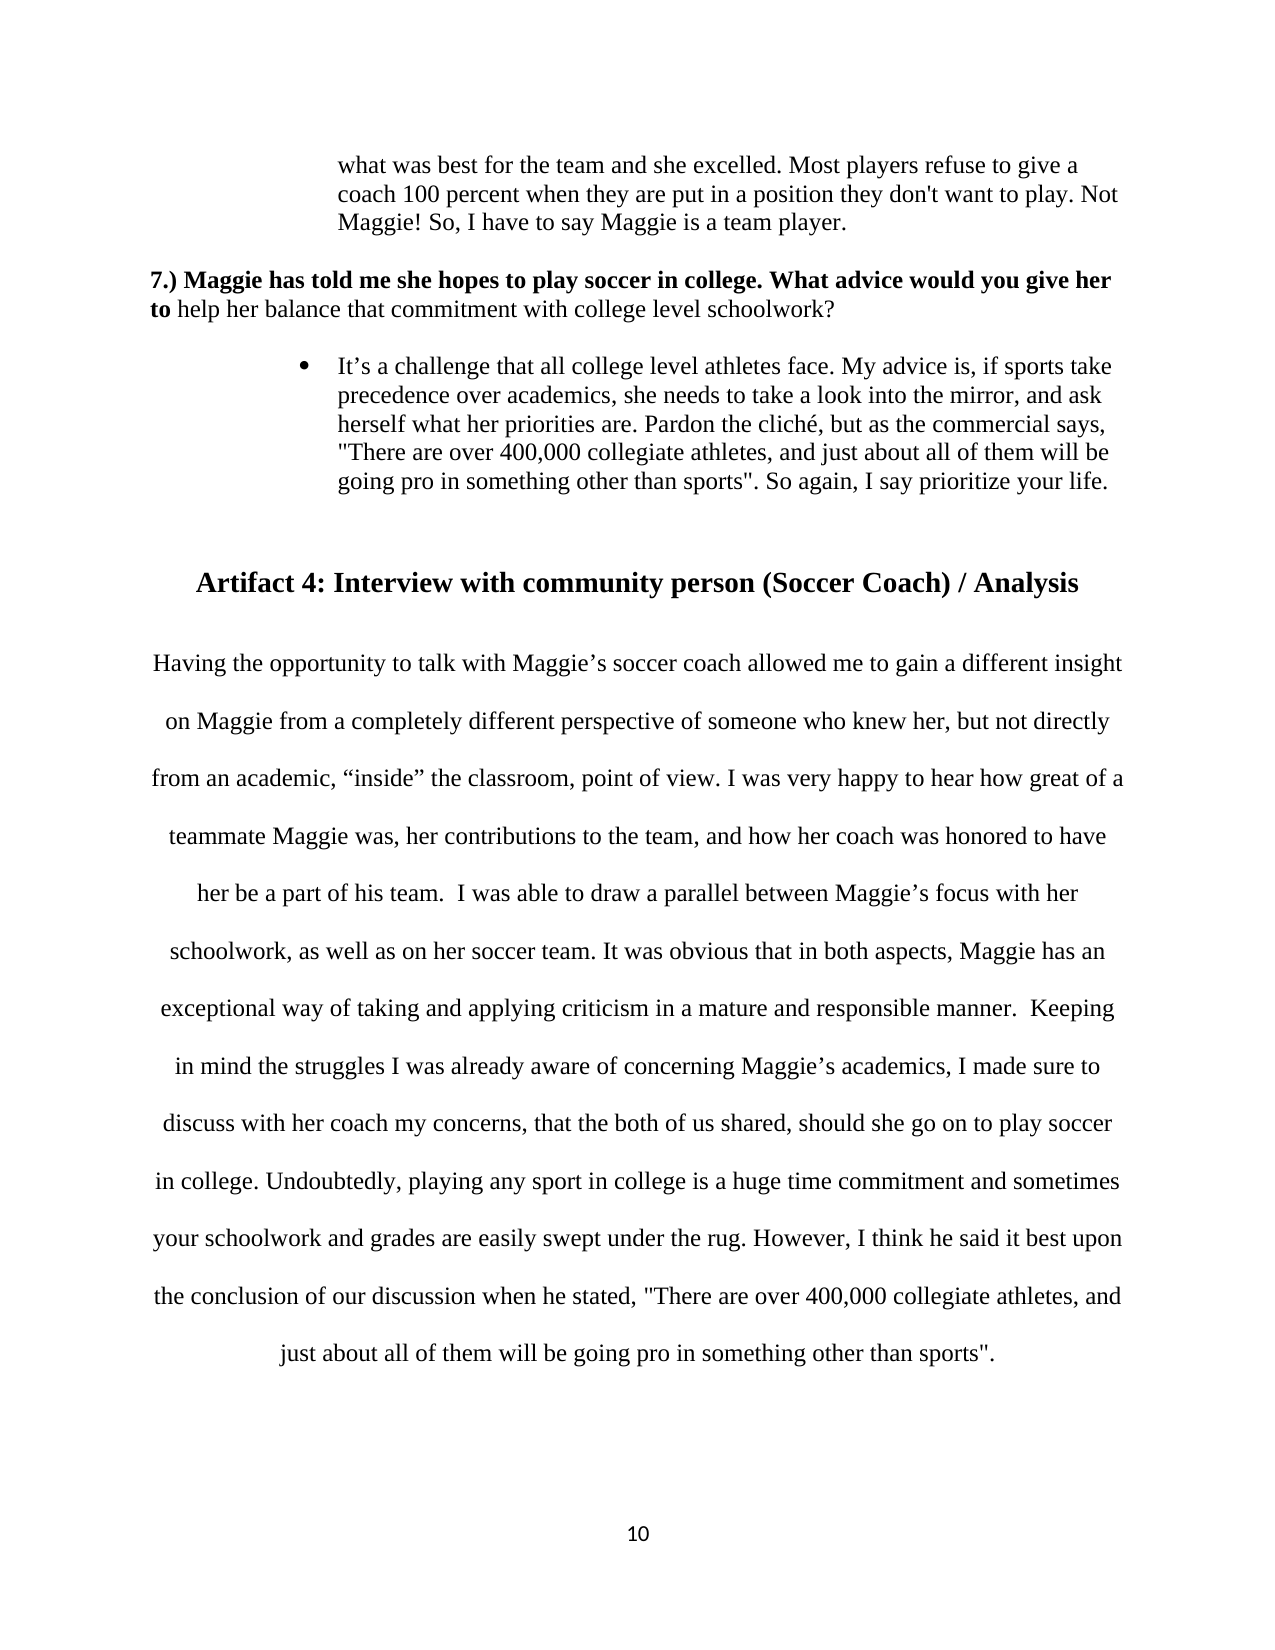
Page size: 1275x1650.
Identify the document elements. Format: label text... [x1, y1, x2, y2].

list It’s a challenge that all college level athletes face. My advice is, if sports take precedence over academics, she needs to take a look into the mirror, and ask herself what her priorities are. Pardon the cliché, but as the commercial says, "There are over 400,000 collegiate athletes, and just about all of them will be going pro in something other than sports". So again, I say prioritize your life. [300, 351, 1125, 495]
text 7.) Maggie has told me she hopes to play soccer in college. What advice would you give her to help her balance that commitment with college level schoolwork? [150, 265, 1125, 322]
text Artifact 4: Interview with community person (Soccer Coach) / Analysis [150, 565, 1125, 599]
text Having the opportunity to talk with Maggie’s soccer coach allowed me to gain a different insight on Maggie from a completely different perspective of someone who knew her, but not directly from an academic, “inside” the classroom, point of view. I was very happy to hear how great of a teammate Maggie was, her contributions to the team, and how her coach was honored to have her be a part of his team. I was able to draw a parallel between Maggie’s focus with her schoolwork, as well as on her soccer team. It was obvious that in both aspects, Maggie has an exceptional way of taking and applying criticism in a mature and responsible manner. Keeping in mind the struggles I was already aware of concerning Maggie’s academics, I made sure to discuss with her coach my concerns, that the both of us shared, should she go on to play soccer in college. Undoubtedly, playing any sport in college is a huge time commitment and sometimes your schoolwork and grades are easily swept under the rug. However, I think he said it best upon the conclusion of our discussion when he stated, "There are over 400,000 collegiate athletes, and just about all of them will be going pro in something other than sports". [150, 648, 1125, 1367]
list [300, 150, 1125, 236]
